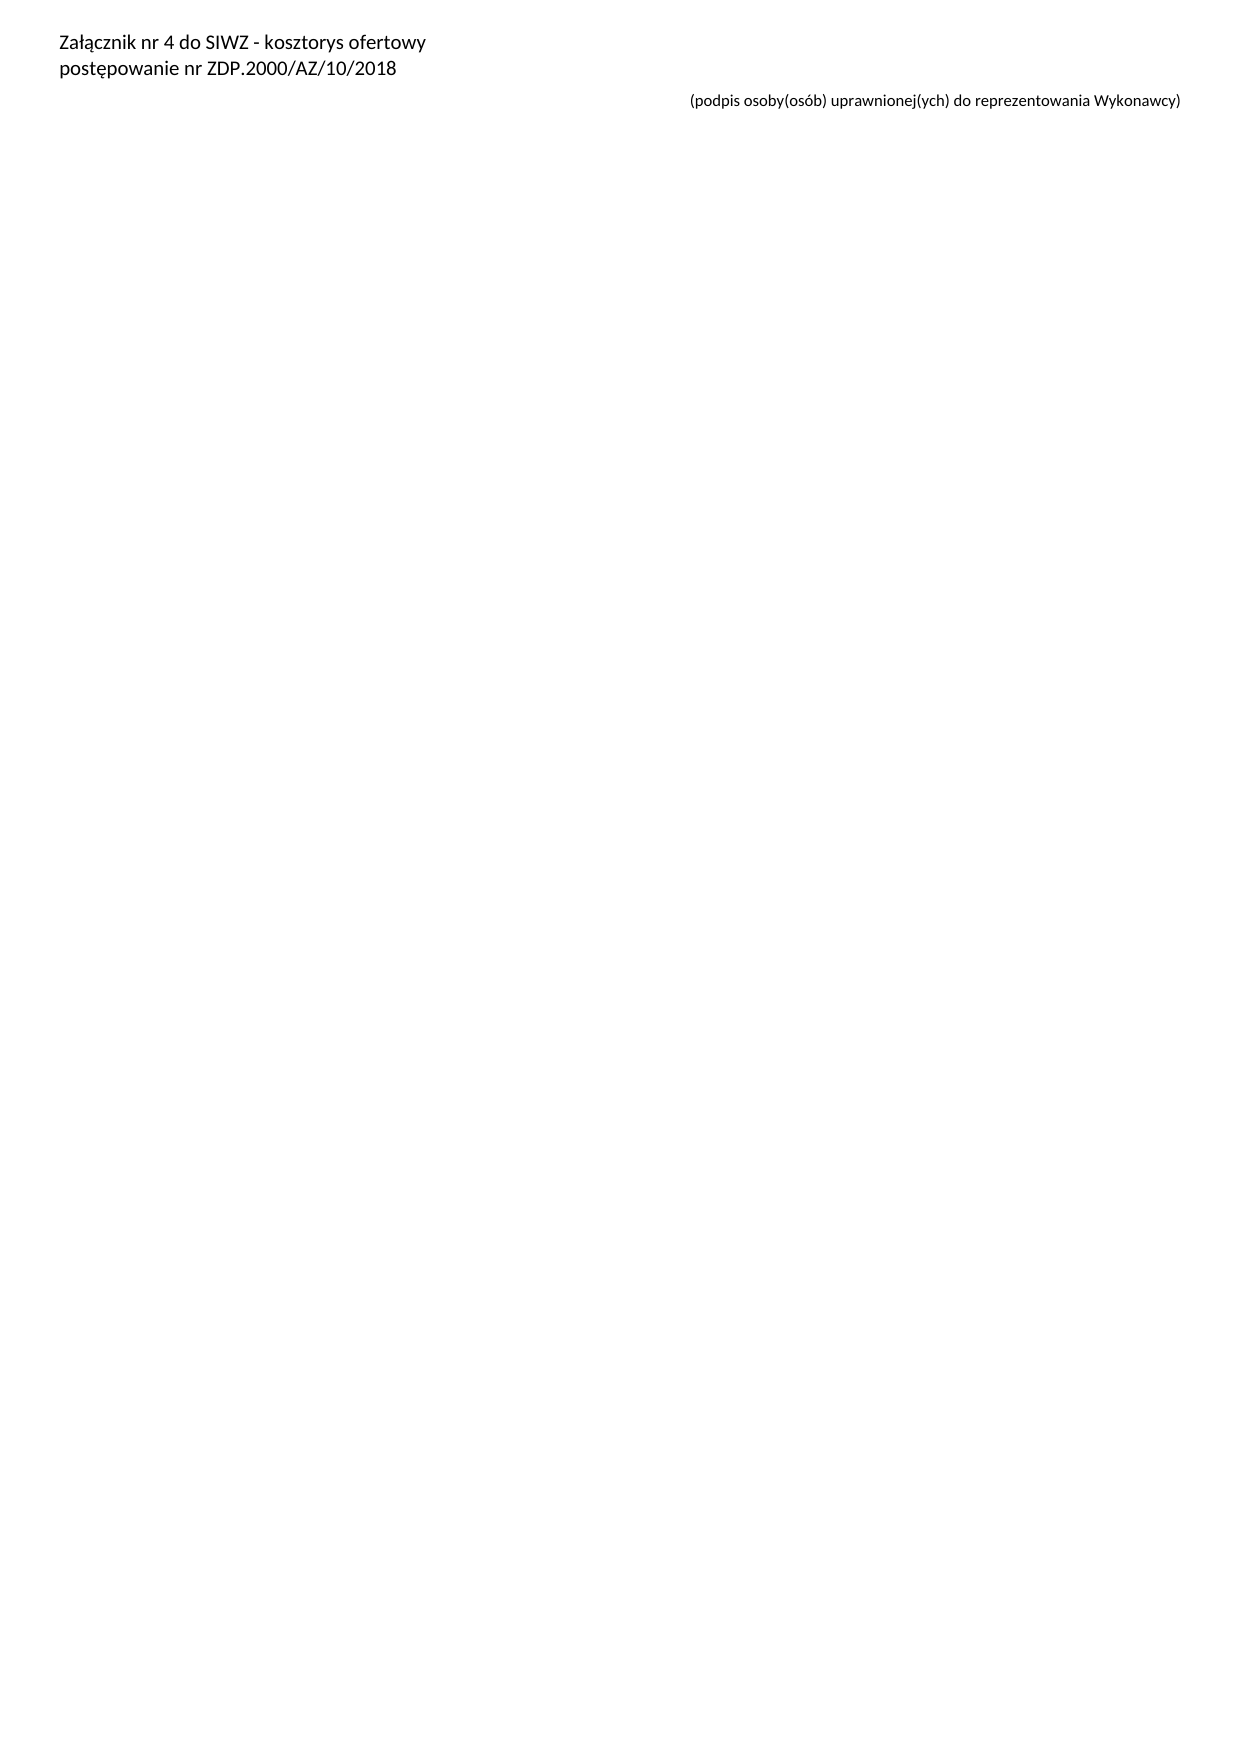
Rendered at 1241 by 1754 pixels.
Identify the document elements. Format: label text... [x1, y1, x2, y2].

text (podpis osoby(osób) uprawnionej(ych) do reprezentowania Wykonawcy) [59, 91, 1181, 111]
